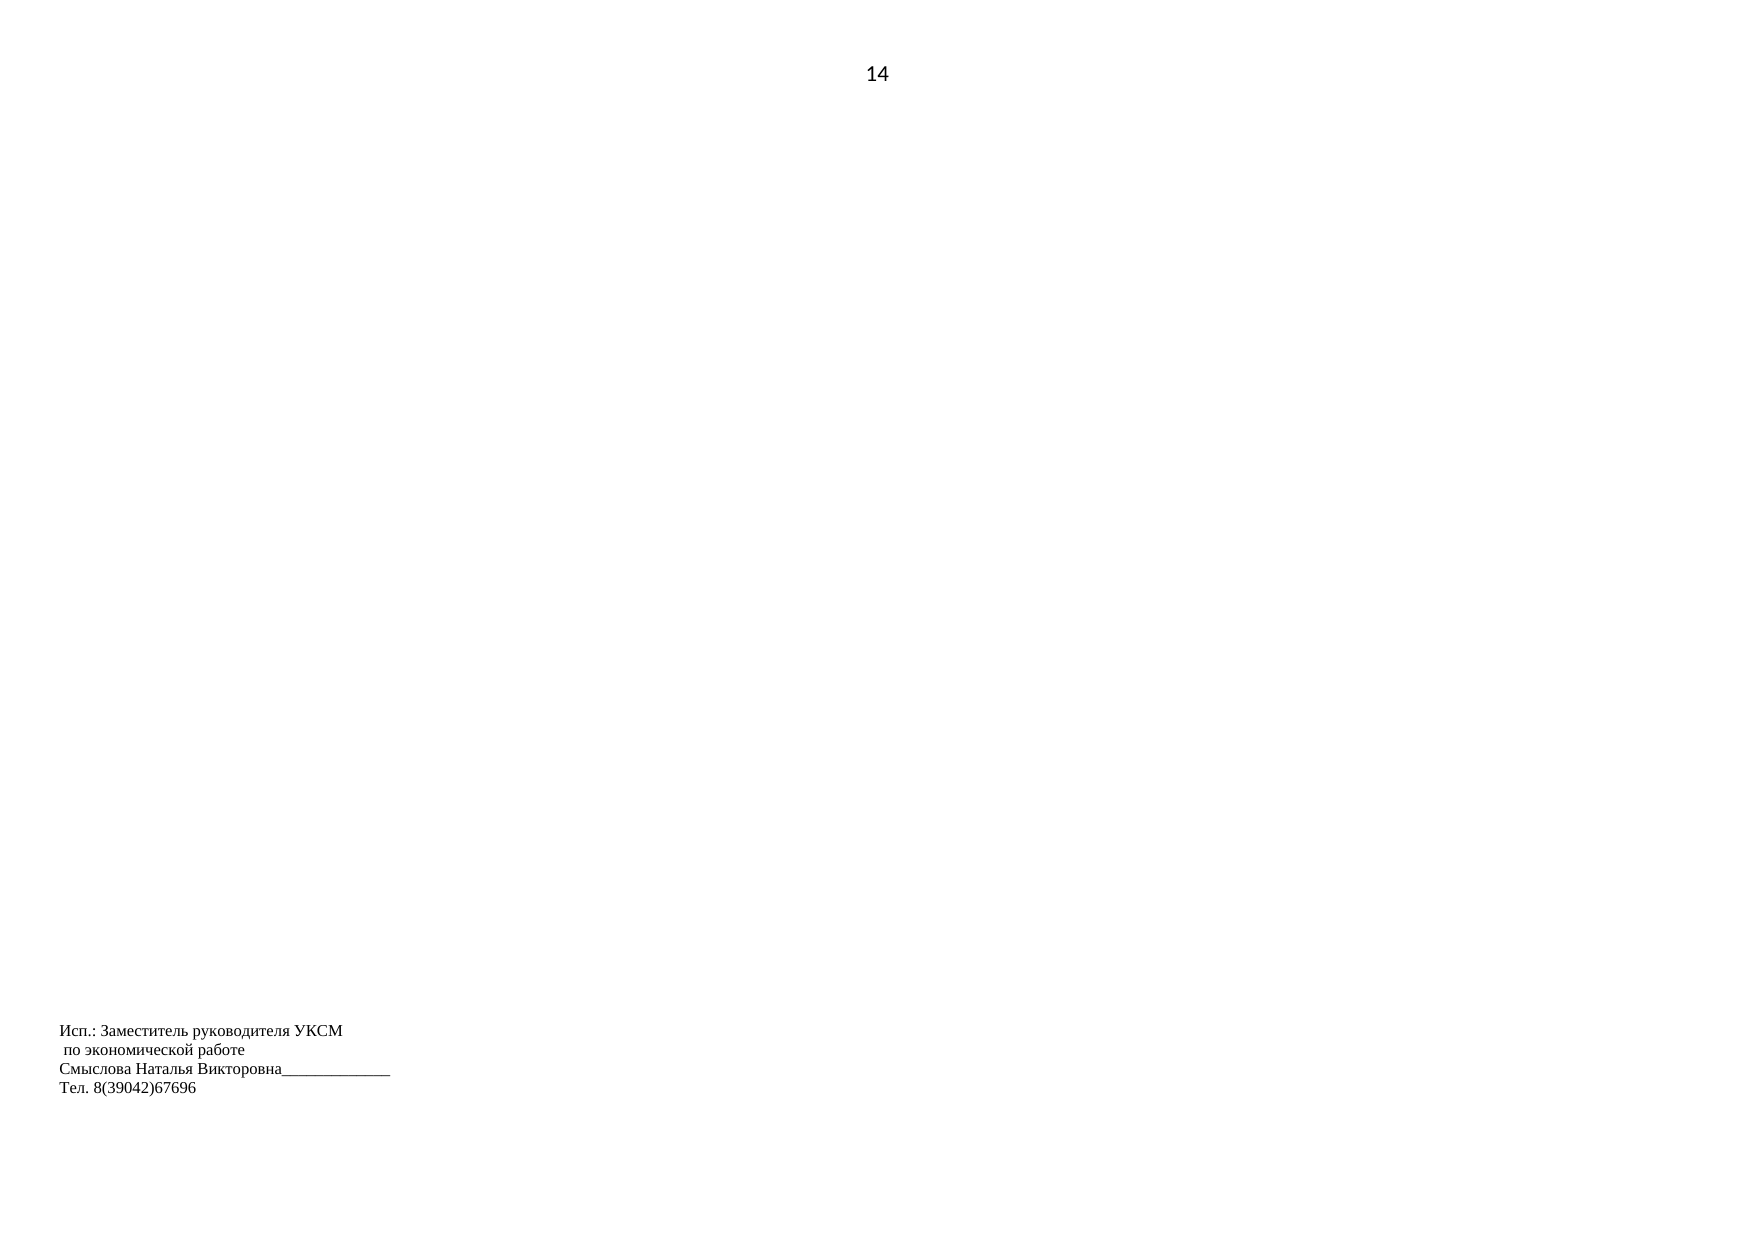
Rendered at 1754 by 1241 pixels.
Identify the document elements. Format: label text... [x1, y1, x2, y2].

text по экономической работе [59, 1040, 1695, 1059]
text Тел. 8(39042)67696 [59, 1078, 1695, 1097]
text Исп.: Заместитель руководителя УКСМ [59, 1021, 1695, 1040]
text Смыслова Наталья Викторовна_____________ [59, 1059, 1695, 1078]
